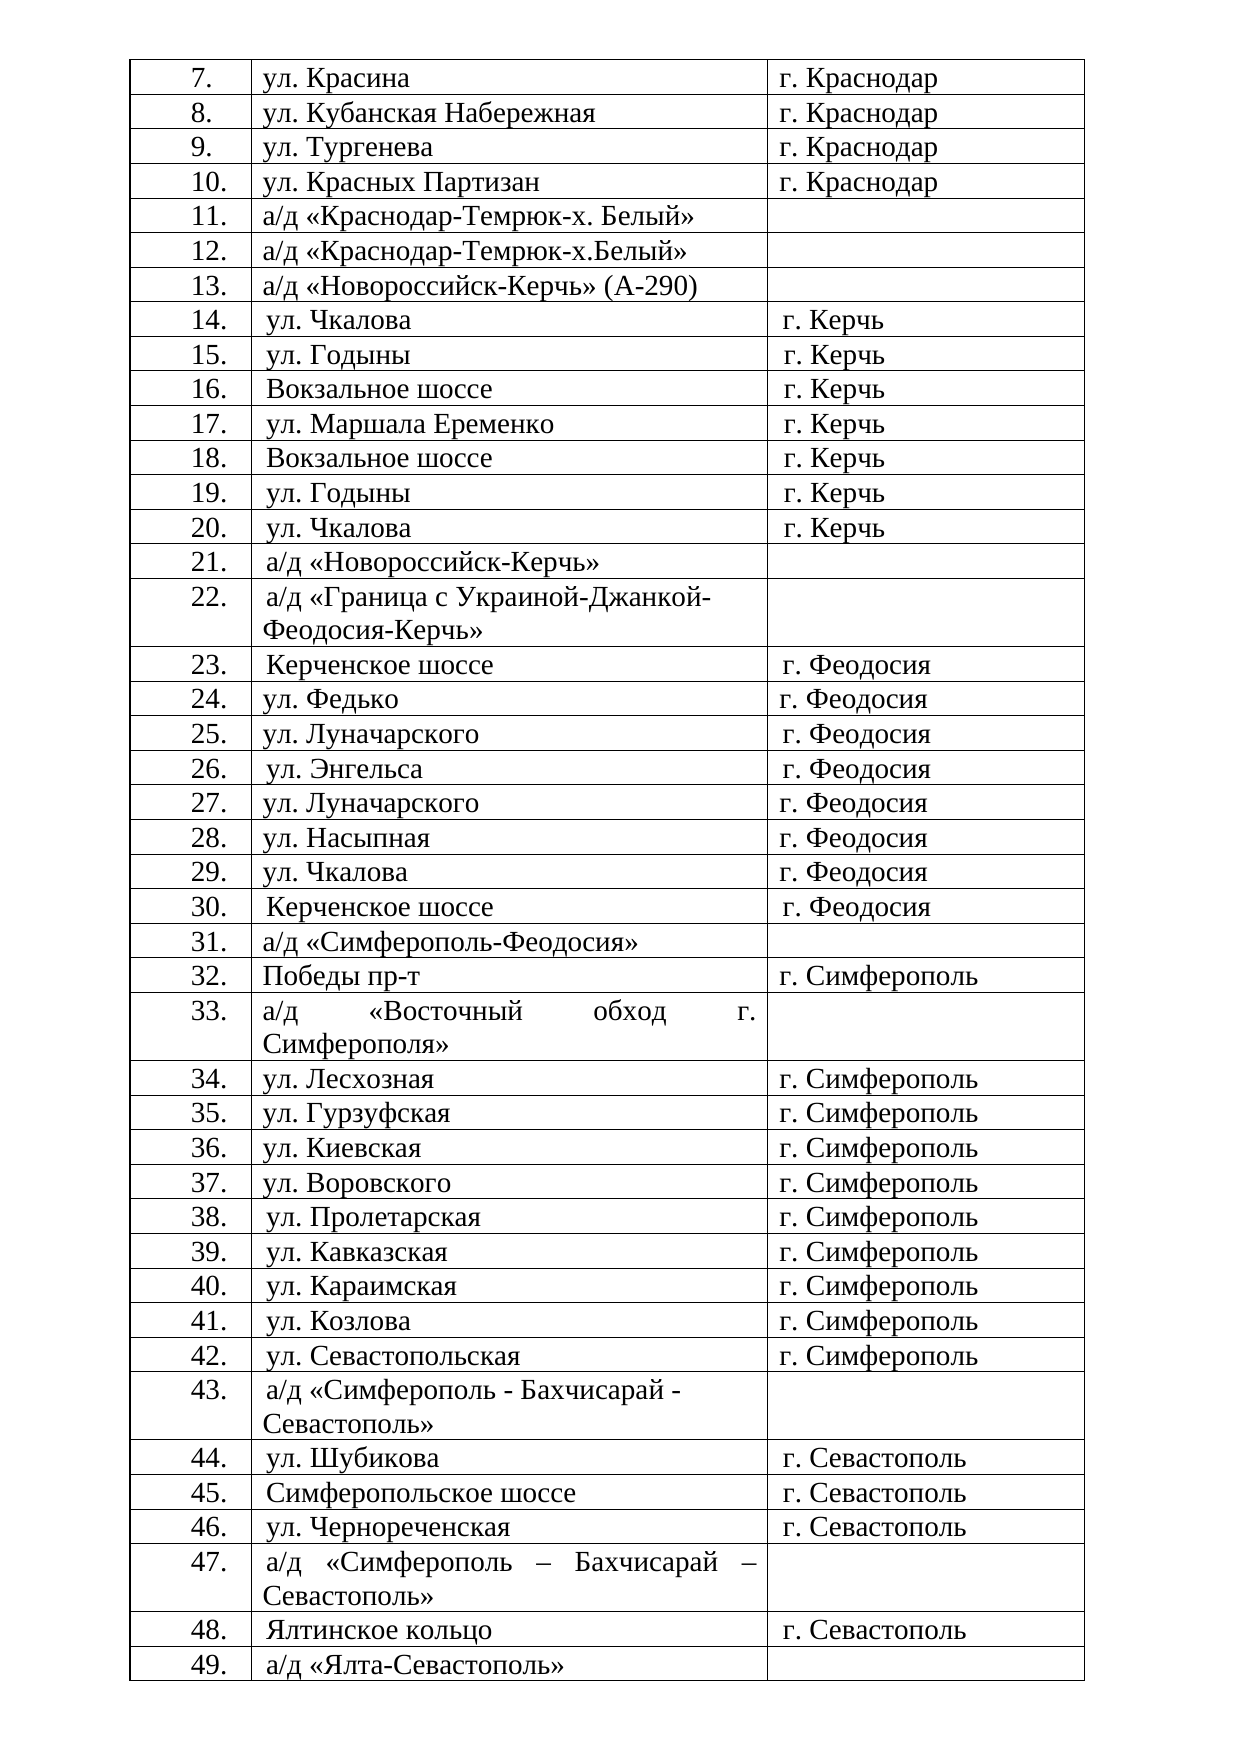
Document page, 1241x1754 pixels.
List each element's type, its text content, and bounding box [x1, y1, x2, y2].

table_cell а/д «Симферополь - Бахчисарай - Севастополь» [252, 1372, 767, 1439]
table_cell г. Краснодар [768, 129, 1084, 163]
table_cell [768, 1372, 1084, 1439]
table_cell г. Керчь [768, 510, 1084, 543]
table_cell г. Феодосия [768, 647, 1084, 681]
table_cell г. Керчь [768, 302, 1084, 336]
table_cell г. Феодосия [768, 889, 1084, 923]
table_cell [131, 1269, 251, 1302]
table_cell [131, 544, 251, 578]
table_cell [131, 1338, 251, 1371]
table_cell [131, 302, 251, 336]
table_cell г. Керчь [768, 475, 1084, 509]
table_cell ул. Федько [252, 682, 767, 715]
table_cell г. Феодосия [768, 751, 1084, 784]
table_cell [131, 406, 251, 439]
table_cell Победы пр-т [252, 958, 767, 992]
table_cell г. Керчь [768, 337, 1084, 370]
table_cell ул. Кавказская [252, 1234, 767, 1267]
table_cell Ялтинское кольцо [252, 1612, 767, 1646]
table_cell [768, 579, 1084, 646]
table_cell [131, 1612, 251, 1646]
table_cell г. Краснодар [768, 95, 1084, 128]
table_cell [131, 647, 251, 681]
table_cell Симферопольское шоссе [252, 1475, 767, 1508]
table_cell а/д «Краснодар-Темрюк-х.Белый» [252, 233, 767, 267]
table_cell [131, 1372, 251, 1439]
table_cell [768, 993, 1084, 1060]
table_cell [131, 1510, 251, 1543]
table_cell ул. Чкалова [252, 510, 767, 543]
table_cell [131, 510, 251, 543]
table_cell [131, 1303, 251, 1337]
table_cell [131, 1234, 251, 1267]
table_cell ул. Чкалова [252, 855, 767, 888]
table_cell ул. Луначарского [252, 785, 767, 819]
table_cell г. Симферополь [768, 958, 1084, 992]
table_cell [131, 1130, 251, 1164]
table_cell [131, 268, 251, 301]
table_cell [131, 716, 251, 750]
table_cell [131, 1647, 251, 1680]
table_cell а/д «Восточный обход г. Симферополя» [252, 993, 767, 1060]
table_cell [131, 579, 251, 646]
table_cell г. Феодосия [768, 682, 1084, 715]
table_cell г. Симферополь [768, 1199, 1084, 1233]
table_cell г. Симферополь [768, 1338, 1084, 1371]
table_cell г. Севастополь [768, 1440, 1084, 1474]
table_cell ул. Красных Партизан [252, 164, 767, 197]
table_cell [131, 164, 251, 197]
table_cell а/д «Новороссийск-Керчь» [252, 544, 767, 578]
table_cell г. Керчь [768, 406, 1084, 439]
table_cell [131, 441, 251, 474]
table_cell ул. Пролетарская [252, 1199, 767, 1233]
table_cell ул. Гурзуфская [252, 1096, 767, 1129]
table_cell [131, 95, 251, 128]
table_cell ул. Годыны [252, 337, 767, 370]
table_cell [131, 1165, 251, 1198]
table_cell а/д «Симферополь – Бахчисарай – Севастополь» [252, 1544, 767, 1611]
table_cell [131, 958, 251, 992]
table_cell [768, 1544, 1084, 1611]
table_cell [768, 233, 1084, 267]
table_cell [131, 371, 251, 405]
table_cell ул. Тургенева [252, 129, 767, 163]
table_cell г. Симферополь [768, 1061, 1084, 1094]
table_cell ул. Годыны [252, 475, 767, 509]
table_cell ул. Кубанская Набережная [252, 95, 767, 128]
table_cell г. Феодосия [768, 785, 1084, 819]
table_cell [131, 855, 251, 888]
table_cell г. Севастополь [768, 1510, 1084, 1543]
table_cell ул. Севастопольская [252, 1338, 767, 1371]
table_cell ул. Энгельса [252, 751, 767, 784]
table_cell г. Феодосия [768, 716, 1084, 750]
table_cell а/д «Краснодар-Темрюк-х. Белый» [252, 199, 767, 232]
table_cell Керченское шоссе [252, 647, 767, 681]
table_cell ул. Насыпная [252, 820, 767, 853]
table_cell [131, 1061, 251, 1094]
table_cell [131, 233, 251, 267]
table_cell г. Феодосия [768, 820, 1084, 853]
table_cell а/д «Симферополь-Феодосия» [252, 924, 767, 957]
table_cell ул. Чернореченская [252, 1510, 767, 1543]
table_cell г. Симферополь [768, 1303, 1084, 1337]
table_cell ул. Киевская [252, 1130, 767, 1164]
table_cell ул. Чкалова [252, 302, 767, 336]
table_cell ул. Караимская [252, 1269, 767, 1302]
table_cell г. Керчь [768, 441, 1084, 474]
table_cell г. Краснодар [768, 164, 1084, 197]
table_cell г. Симферополь [768, 1234, 1084, 1267]
table_cell [131, 1440, 251, 1474]
table_cell а/д «Ялта-Севастополь» [252, 1647, 767, 1680]
table_cell [768, 268, 1084, 301]
table_cell [131, 60, 251, 94]
table_cell г. Симферополь [768, 1096, 1084, 1129]
table_cell г. Феодосия [768, 855, 1084, 888]
table_cell [131, 337, 251, 370]
table_cell [131, 1544, 251, 1611]
table_cell г. Севастополь [768, 1612, 1084, 1646]
table_cell [768, 544, 1084, 578]
table_cell [131, 993, 251, 1060]
table_cell г. Севастополь [768, 1475, 1084, 1508]
table_cell [131, 924, 251, 957]
table_cell [131, 889, 251, 923]
table_cell а/д «Новороссийск-Керчь» (А-290) [252, 268, 767, 301]
table_cell [131, 199, 251, 232]
table_cell [131, 1096, 251, 1129]
table_cell ул. Красина [252, 60, 767, 94]
table_cell ул. Козлова [252, 1303, 767, 1337]
table_cell ул. Луначарского [252, 716, 767, 750]
table_cell [131, 820, 251, 853]
table_cell г. Симферополь [768, 1165, 1084, 1198]
table_cell г. Симферополь [768, 1269, 1084, 1302]
table_cell [131, 1475, 251, 1508]
table_cell ул. Лесхозная [252, 1061, 767, 1094]
table_cell а/д «Граница с Украиной-Джанкой- Феодосия-Керчь» [252, 579, 767, 646]
table_cell Вокзальное шоссе [252, 371, 767, 405]
table_cell ул. Шубикова [252, 1440, 767, 1474]
table_cell [131, 475, 251, 509]
table_cell Керченское шоссе [252, 889, 767, 923]
table_cell ул. Маршала Еременко [252, 406, 767, 439]
table_cell Вокзальное шоссе [252, 441, 767, 474]
table_cell [131, 682, 251, 715]
table_cell ул. Воровского [252, 1165, 767, 1198]
table_cell [131, 1199, 251, 1233]
table_cell [768, 199, 1084, 232]
table_cell [768, 924, 1084, 957]
table_cell [768, 1647, 1084, 1680]
table_cell [131, 751, 251, 784]
table_cell г. Керчь [768, 371, 1084, 405]
table_cell [131, 129, 251, 163]
table_cell г. Симферополь [768, 1130, 1084, 1164]
table_cell г. Краснодар [768, 60, 1084, 94]
table_cell [131, 785, 251, 819]
